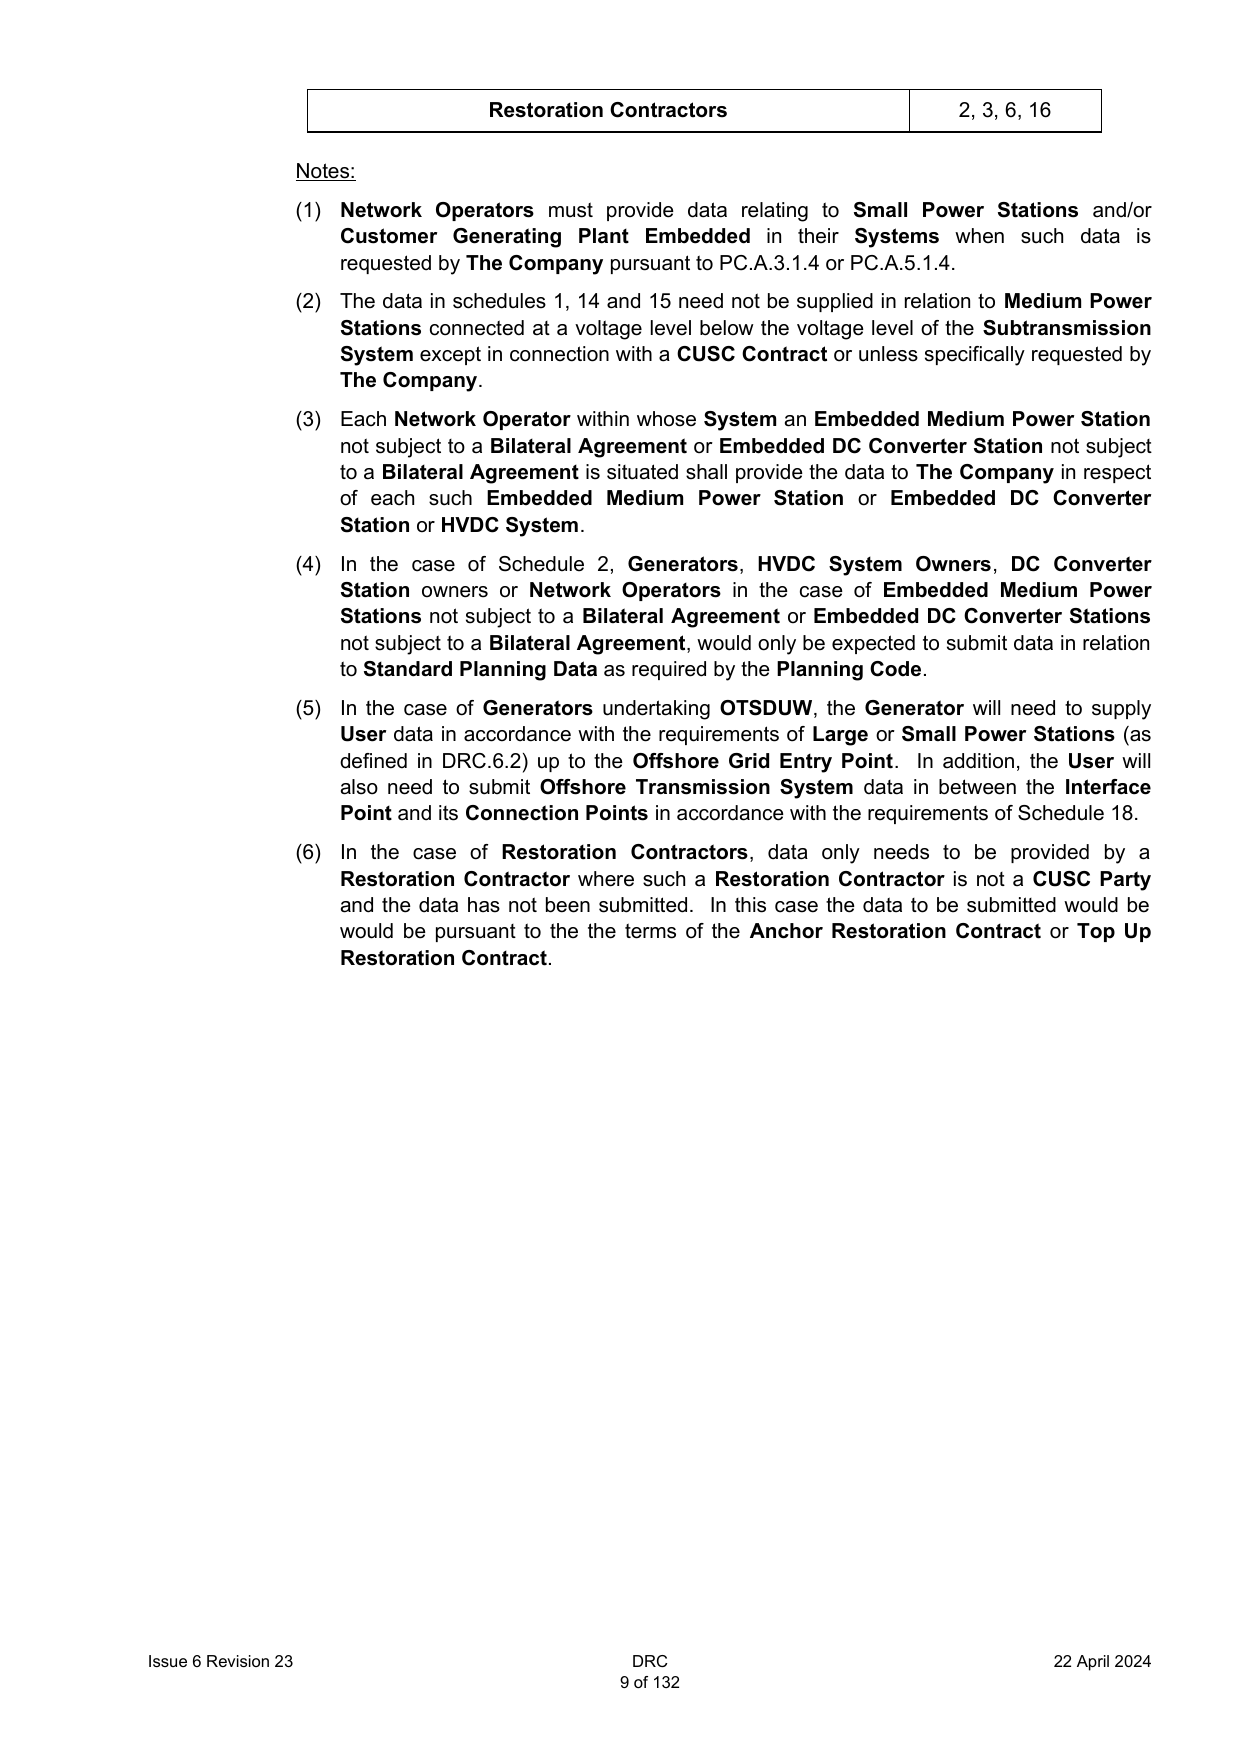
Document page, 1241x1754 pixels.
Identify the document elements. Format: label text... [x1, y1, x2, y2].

text (3) Each Network Operator within whose System an Embedded Medium Power Station not subject to a Bilateral Agreement or Embedded DC Converter Station not subject to a Bilateral Agreement is situated shall provide the data to The Company in respect of each such Embedded Medium Power Station or Embedded DC Converter Station or HVDC System. [295, 407, 1152, 537]
text (4) In the case of Schedule 2, Generators, HVDC System Owners, DC Converter Station owners or Network Operators in the case of Embedded Medium Power Stations not subject to a Bilateral Agreement or Embedded DC Converter Stations not subject to a Bilateral Agreement, would only be expected to submit data in relation to Standard Planning Data as required by the Planning Code. [295, 551, 1152, 681]
text (1) Network Operators must provide data relating to Small Power Stations and/or Customer Generating Plant Embedded in their Systems when such data is requested by The Company pursuant to PC.A.3.1.4 or PC.A.5.1.4. [295, 198, 1152, 274]
text (6) In the case of Restoration Contractors, data only needs to be provided by a Restoration Contractor where such a Restoration Contractor is not a CUSC Party and the data has not been submitted. In this case the data to be submitted would be would be pursuant to the the terms of the Anchor Restoration Contract or Top Up Restoration Contract. [295, 840, 1152, 969]
table_cell Restoration Contractors [308, 90, 909, 131]
text Notes: [148, 159, 1152, 183]
text (5) In the case of Generators undertaking OTSDUW, the Generator will need to supply User data in accordance with the requirements of Large or Small Power Stations (as defined in DRC.6.2) up to the Offshore Grid Entry Point. In addition, the User will also need to submit Offshore Transmission System data in between the Interface Point and its Connection Points in accordance with the requirements of Schedule 18. [295, 696, 1152, 825]
table_cell 2, 3, 6, 16 [910, 90, 1101, 131]
text (2) The data in schedules 1, 14 and 15 need not be supplied in relation to Medium Power Stations connected at a voltage level below the voltage level of the Subtransmission System except in connection with a CUSC Contract or unless specifically requested by The Company. [295, 289, 1152, 392]
